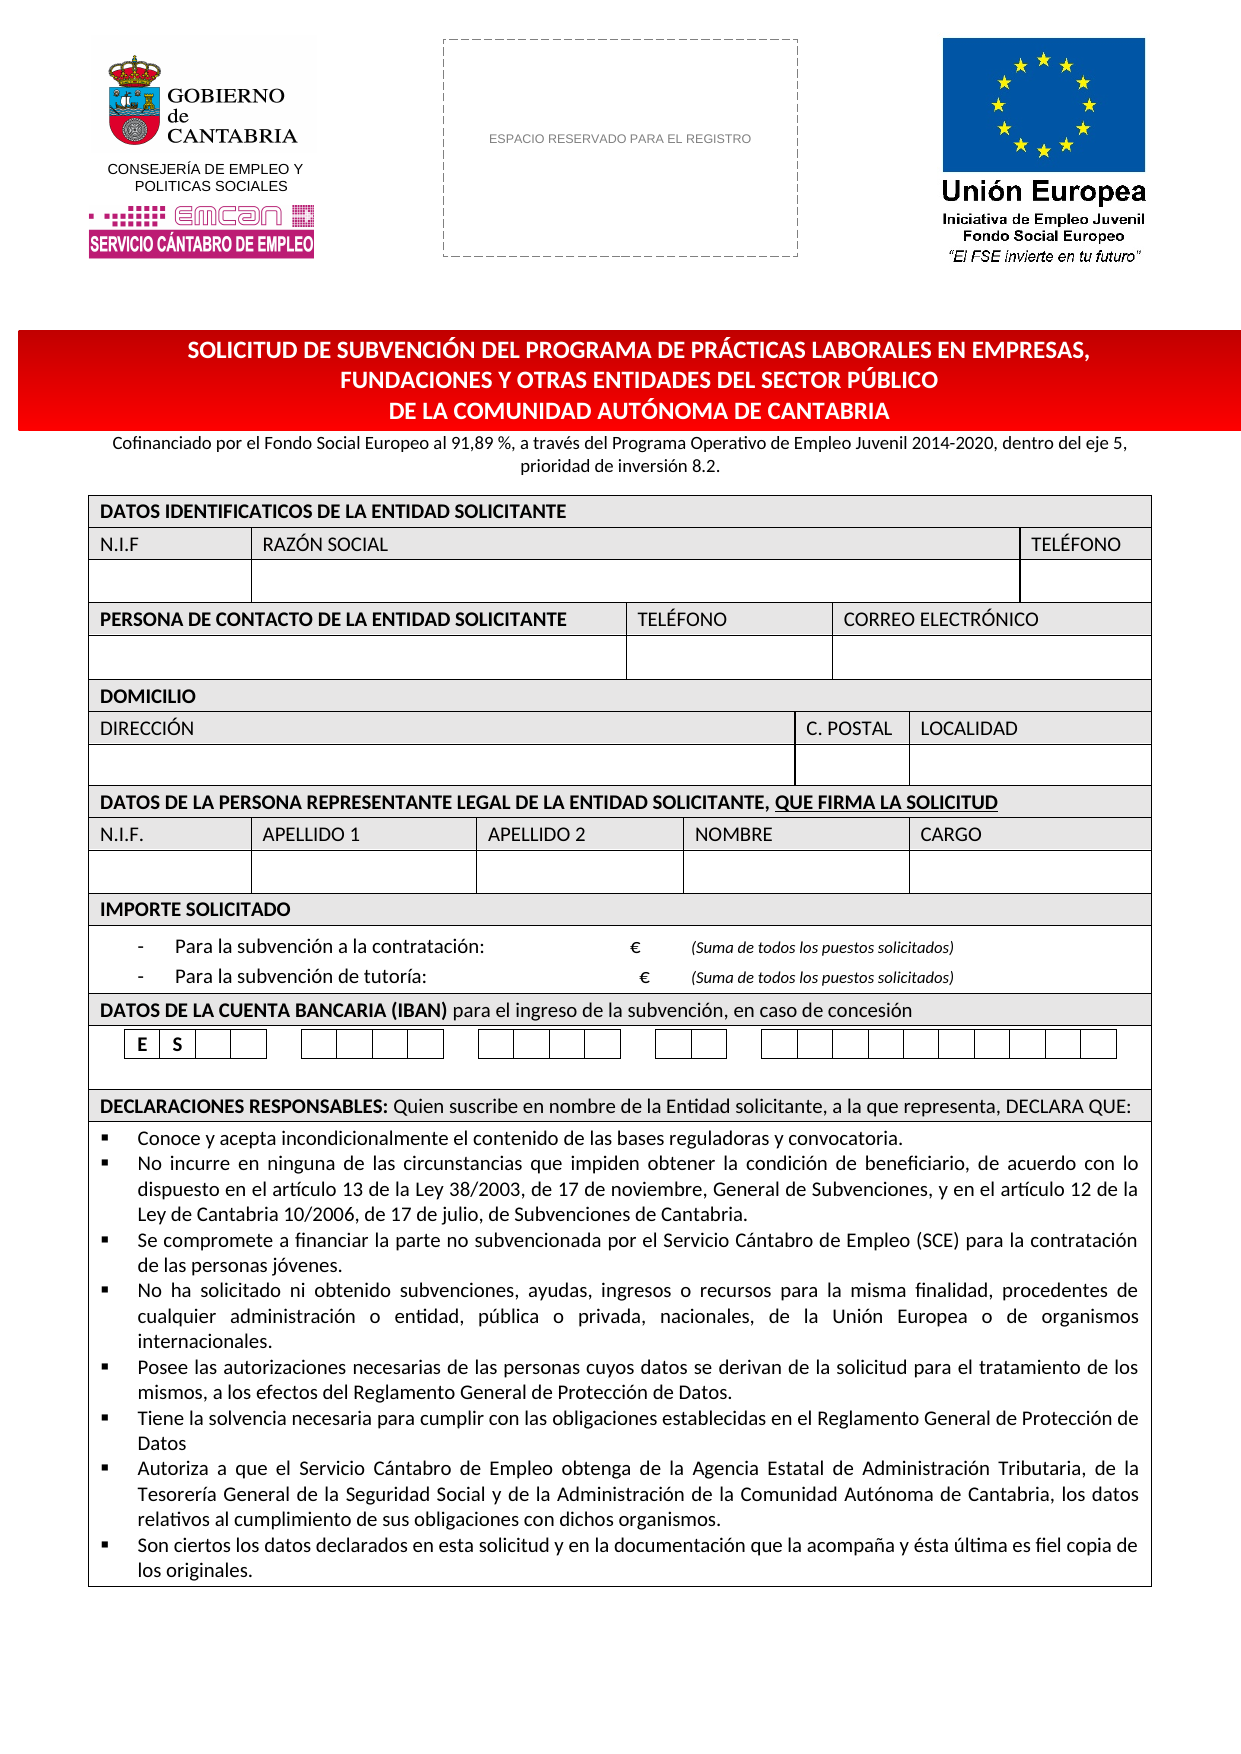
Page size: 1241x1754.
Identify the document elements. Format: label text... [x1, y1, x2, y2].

text Cofinanciado por el Fondo Social Europeo al 91,89 %, a través del Programa Operativo de Empleo Juvenil 2014-2020, dentro del eje 5, prioridad de inversión 8.2. [103, 431, 1137, 477]
picture [88, 205, 314, 259]
table_cell TELÉFONO [1021, 528, 1151, 559]
table_cell DIRECCIÓN [89, 712, 794, 743]
table_cell C. POSTAL [796, 712, 909, 743]
table_cell [684, 851, 909, 893]
table_cell Para la subvención a la contratación: € (Suma de todos los puestos solicitados) Para la subvención de tutoría: € (Suma de todos los puestos solicitados) [89, 926, 1151, 993]
table_cell [89, 851, 251, 893]
table_cell CARGO [910, 818, 1151, 849]
table_cell CORREO ELECTRÓNICO [833, 603, 1151, 634]
table_cell [627, 636, 832, 679]
table_cell [477, 851, 683, 893]
table_cell [89, 1026, 1151, 1089]
table_cell DECLARACIONES RESPONSABLES: Quien suscribe en nombre de la Entidad solicitante, a la que representa, DECLARA QUE: [89, 1090, 1151, 1121]
table_cell APELLIDO 1 [252, 818, 476, 849]
table_cell [89, 636, 626, 679]
table_cell DATOS DE LA PERSONA REPRESENTANTE LEGAL DE LA ENTIDAD SOLICITANTE, QUE FIRMA LA SOLICITUD [89, 786, 1151, 817]
table_cell [252, 560, 1019, 602]
table_cell RAZÓN SOCIAL [252, 528, 1019, 559]
table_cell PERSONA DE CONTACTO DE LA ENTIDAD SOLICITANTE [89, 603, 626, 634]
table_cell N.I.F. [89, 818, 251, 849]
picture [937, 32, 1150, 266]
table_cell Conoce y acepta incondicionalmente el contenido de las bases reguladoras y convocatoria. No incurre en ninguna de las circunstancias que impiden obtener la condición de beneficiario, de acuerdo con lo dispuesto en el artículo 13 de la Ley 38/2003, de 17 de noviembre, General de Subvenciones, y en el artículo 12 de la Ley de Cantabria 10/2006, de 17 de julio, de Subvenciones de Cantabria. Se compromete a financiar la parte no subvencionada por el Servicio Cántabro de Empleo (SCE) para la contratación de las personas jóvenes. No ha solicitado ni obtenido subvenciones, ayudas, ingresos o recursos para la misma finalidad, procedentes de cualquier administración o entidad, pública o privada, nacionales, de la Unión Europea o de organismos internacionales. Posee las autorizaciones necesarias de las personas cuyos datos se derivan de la solicitud para el tratamiento de los mismos, a los efectos del Reglamento General de Protección de Datos. Tiene la solvencia necesaria para cumplir con las obligaciones establecidas en el Reglamento General de Protección de Datos Autoriza a que el Servicio Cántabro de Empleo obtenga de la Agencia Estatal de Administración Tributaria, de la Tesorería General de la Seguridad Social y de la Administración de la Comunidad Autónoma de Cantabria, los datos relativos al cumplimiento de sus obligaciones con dichos organismos. Son ciertos los datos declarados en esta solicitud y en la documentación que la acompaña y ésta última es fiel copia de los originales. [89, 1122, 1151, 1586]
table_cell N.I.F [89, 528, 251, 559]
table_cell APELLIDO 2 [477, 818, 683, 849]
table_cell [910, 745, 1151, 785]
table_cell [796, 745, 909, 785]
table_cell DOMICILIO [89, 680, 1151, 711]
table_cell [252, 851, 476, 893]
table_cell DATOS DE LA CUENTA BANCARIA (IBAN) para el ingreso de la subvención, en caso de concesión [89, 994, 1151, 1025]
picture [91, 35, 317, 152]
table_header DATOS IDENTIFICATICOS DE LA ENTIDAD SOLICITANTE [89, 496, 1151, 527]
table_cell [1021, 560, 1151, 602]
table_cell LOCALIDAD [910, 712, 1151, 743]
table_cell TELÉFONO [627, 603, 832, 634]
table_cell [89, 745, 794, 785]
table_cell [833, 636, 1151, 679]
table_cell NOMBRE [684, 818, 909, 849]
table_cell [89, 560, 251, 602]
table_cell [910, 851, 1151, 893]
table_cell IMPORTE SOLICITADO [89, 894, 1151, 925]
